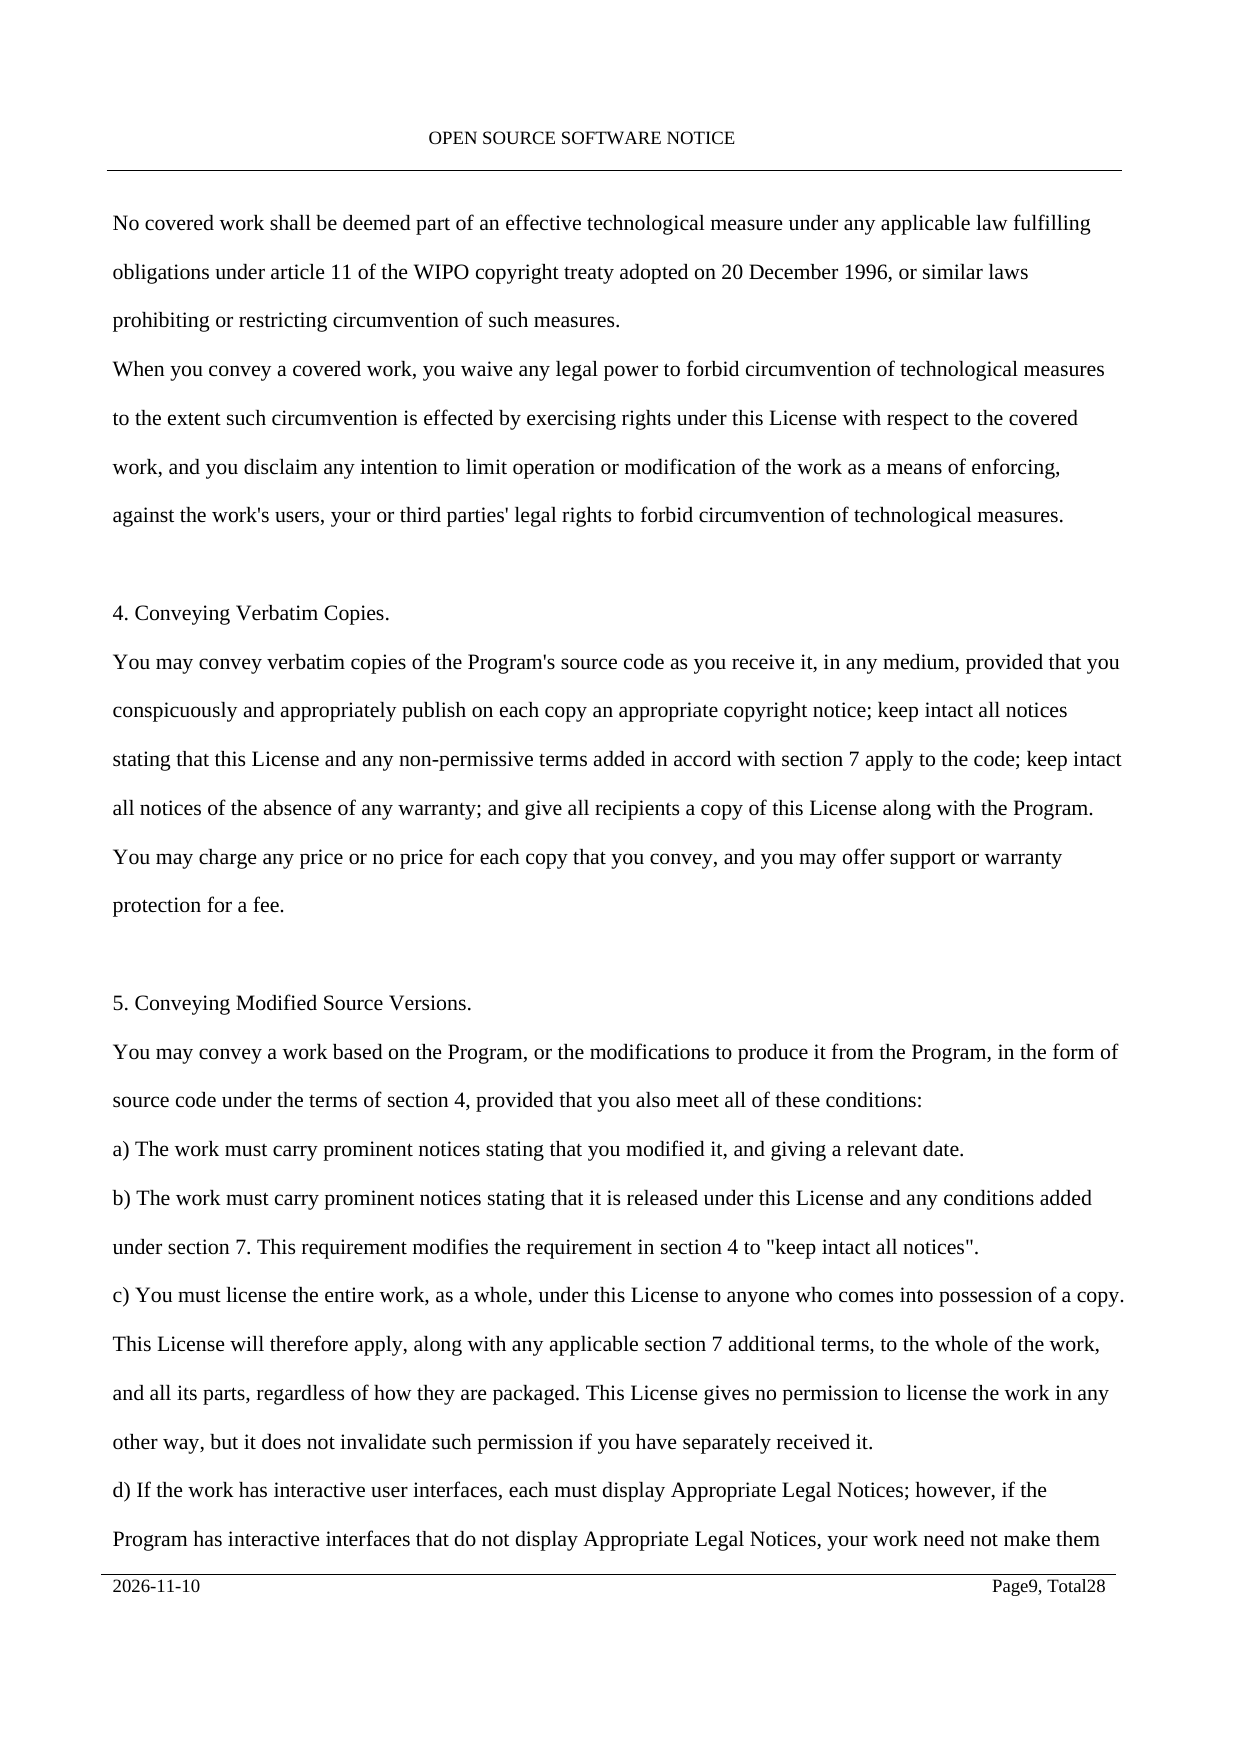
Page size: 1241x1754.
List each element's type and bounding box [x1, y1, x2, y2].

text [112, 206, 1128, 1555]
